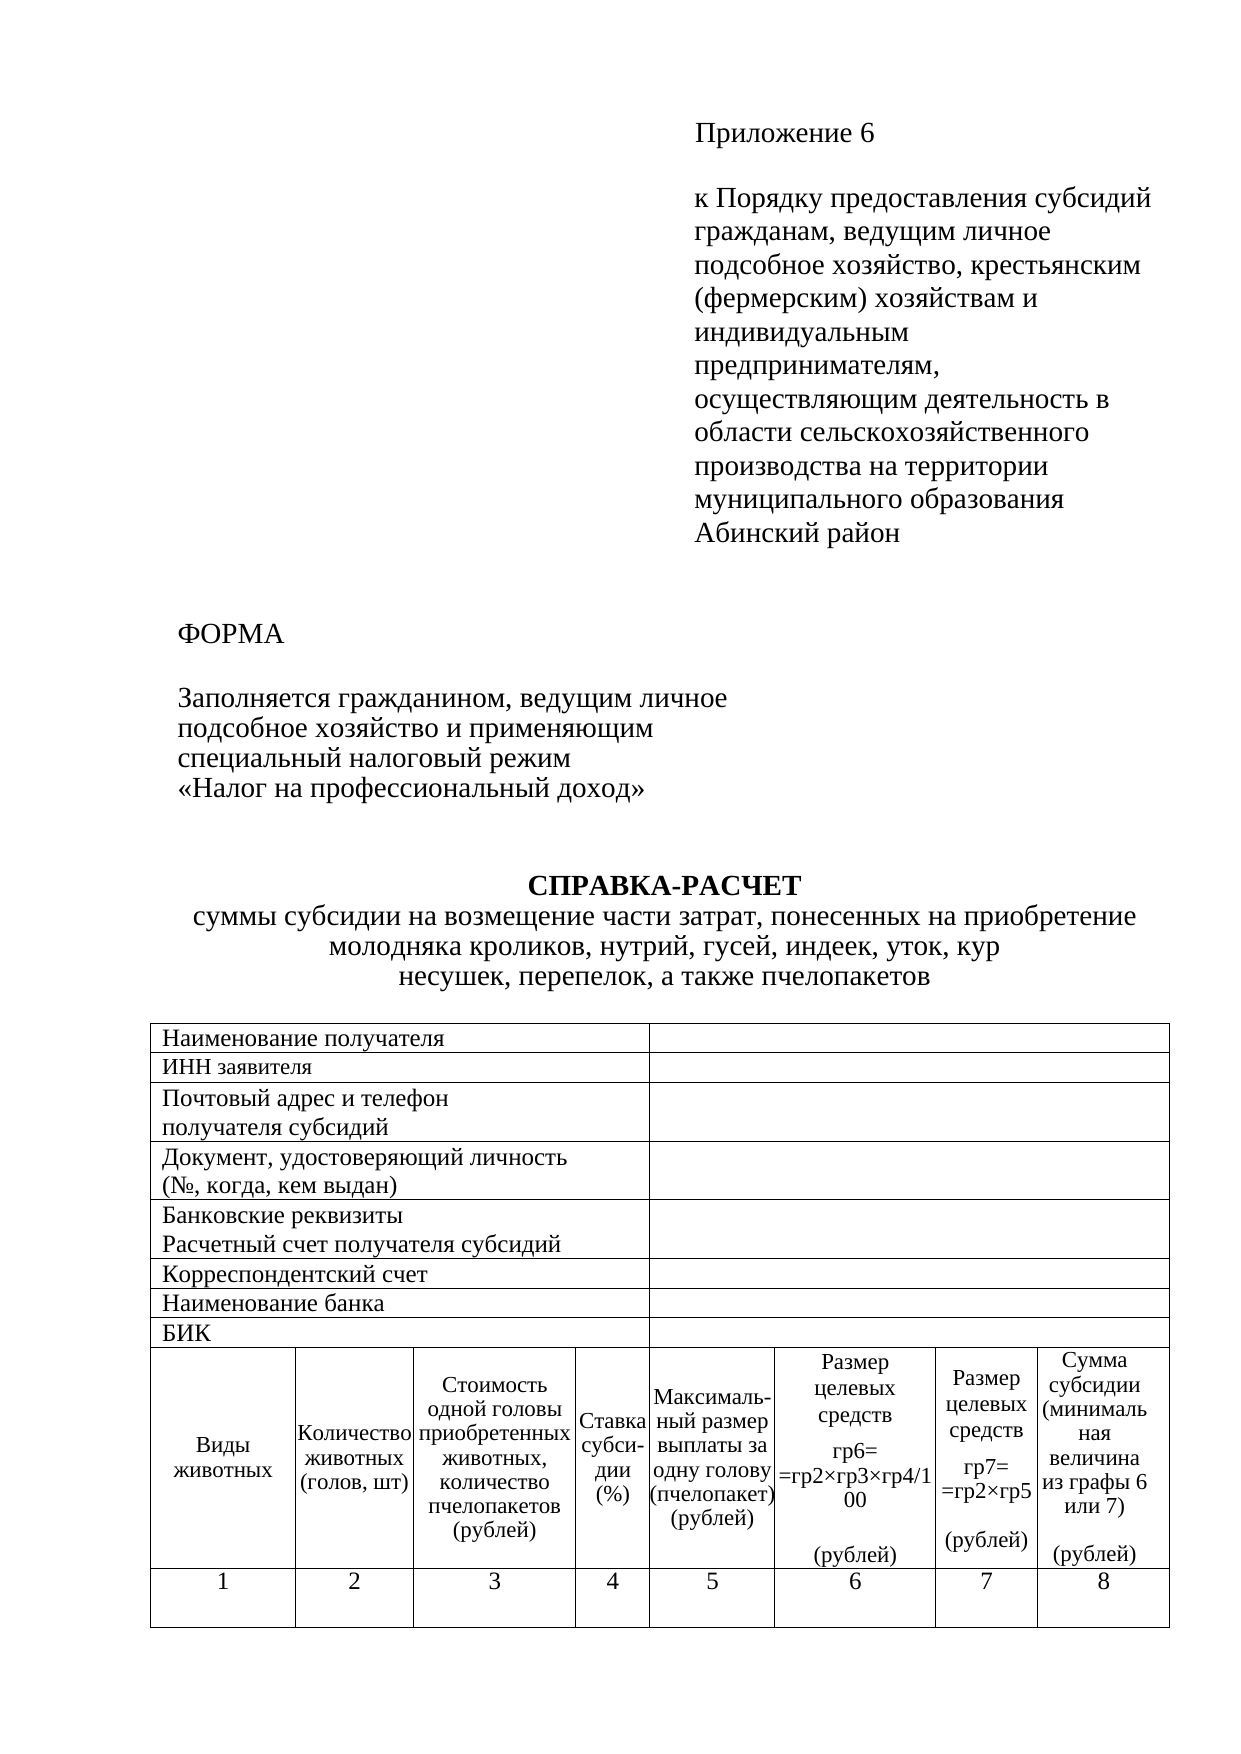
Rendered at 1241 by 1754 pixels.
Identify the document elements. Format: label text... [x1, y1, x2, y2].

text Заполняется гражданином, ведущим личное [177, 683, 1152, 713]
table_cell Стоимость одной головы приобретенных животных, количество пчелопакетов (рублей) [414, 1348, 575, 1567]
table_cell [650, 1318, 1169, 1347]
table_cell Размер целевых средств гр6= =гр2×гр3×гр4/100 (рублей) [775, 1348, 935, 1567]
text СПРАВКА-РАСЧЕТ [177, 870, 1152, 901]
table_cell Размер целевых средств гр7= =гр2×гр5 (рублей) [936, 1348, 1037, 1567]
text несушек, перепелок, а также пчелопакетов [177, 962, 1152, 992]
table_cell [650, 1083, 1169, 1141]
table_cell Документ, удостоверяющий личность (№, когда, кем выдан) [151, 1142, 649, 1199]
table_cell Сумма субсидии (минимальная величина из графы 6 или 7) (рублей) [1038, 1348, 1169, 1567]
table_cell [650, 1259, 1169, 1287]
table_cell Ставка субси-дии (%) [576, 1348, 649, 1567]
table_cell 7 [936, 1569, 1037, 1627]
table_cell БИК [151, 1318, 649, 1347]
table_cell Корреспондентский счет [151, 1259, 649, 1287]
text ФОРМА [177, 616, 1152, 649]
text суммы субсидии на возмещение части затрат, понесенных на приобретение молодняка кроликов, нутрий, гусей, индеек, уток, кур [177, 901, 1152, 962]
table_cell 4 [576, 1569, 649, 1627]
table_cell Виды животных [151, 1348, 295, 1567]
text Приложение 6 [177, 118, 1152, 149]
table_cell Почтовый адрес и телефон получателя субсидий [151, 1083, 649, 1141]
text специальный налоговый режим [177, 743, 1152, 773]
table_cell Наименование банка [151, 1289, 649, 1317]
table_cell ИНН заявителя [151, 1053, 649, 1082]
table_cell [650, 1053, 1169, 1082]
table_cell Банковские реквизиты Расчетный счет получателя субсидий [151, 1200, 649, 1258]
text гражданам, ведущим личное [694, 213, 1152, 247]
table_cell [650, 1200, 1169, 1258]
table_cell Количество животных (голов, шт) [296, 1348, 413, 1567]
table_cell 6 [775, 1569, 935, 1627]
table_cell 8 [1038, 1569, 1169, 1627]
table_cell 1 [151, 1569, 295, 1627]
text подсобное хозяйство и применяющим [177, 713, 1152, 743]
text подсобное хозяйство, крестьянским (фермерским) хозяйствам и индивидуальным предпринимателям, осуществляющим деятельность в области сельскохозяйственного производства на территории муниципального образования Абинский район [694, 247, 1152, 549]
table_header [650, 1024, 1169, 1052]
text к Порядку предоставления субсидий [694, 180, 1152, 213]
table_cell [650, 1289, 1169, 1317]
table_cell 2 [296, 1569, 413, 1627]
text «Налог на профессиональный доход» [177, 773, 1152, 803]
table_cell Максималь-ный размер выплаты за одну голову (пчелопакет) (рублей) [650, 1348, 774, 1567]
table_header Наименование получателя [151, 1024, 649, 1052]
table_cell 3 [414, 1569, 575, 1627]
table_cell 5 [650, 1569, 774, 1627]
table_cell [650, 1142, 1169, 1199]
